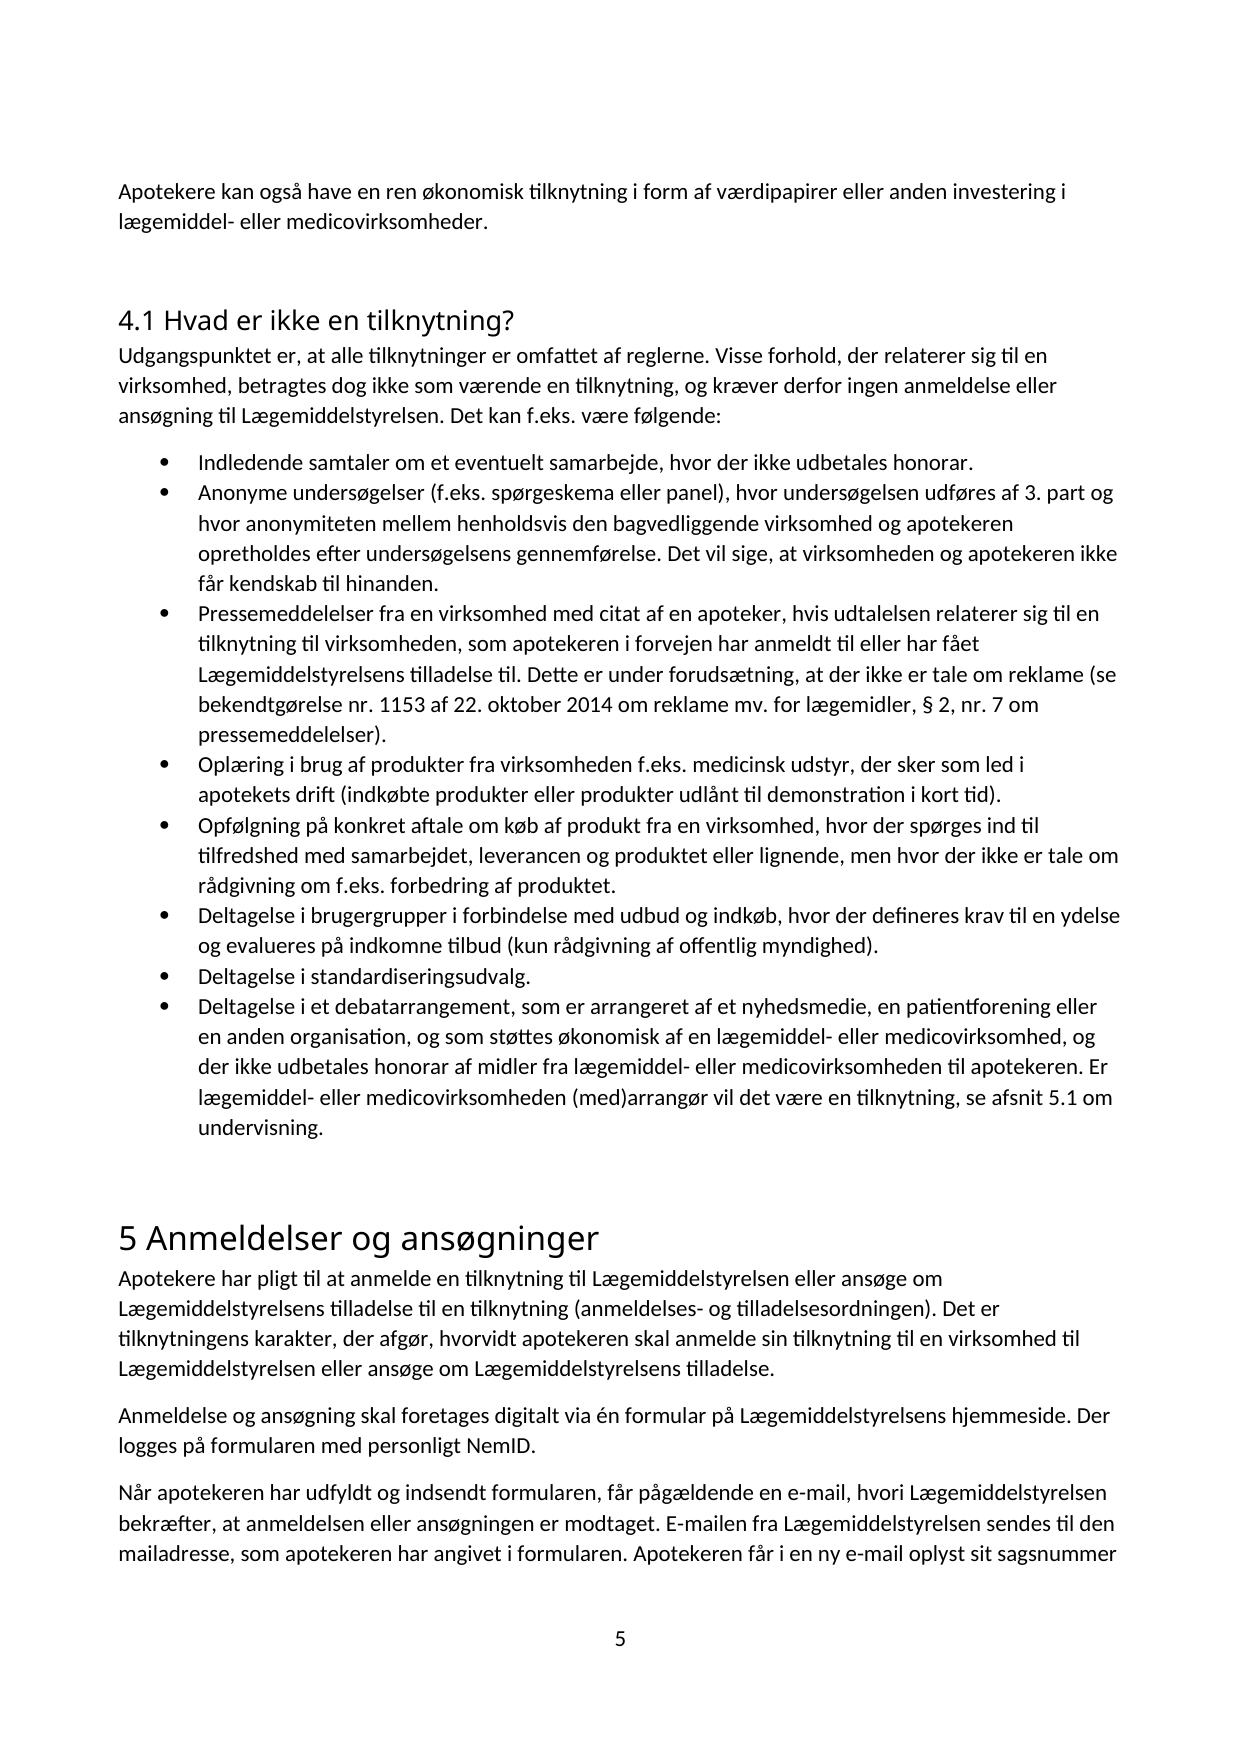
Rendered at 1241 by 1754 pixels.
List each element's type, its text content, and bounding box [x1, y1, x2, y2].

list Opfølgning på konkret aftale om køb af produkt fra en virksomhed, hvor der spørges ind til tilfredshed med samarbejdet, leverancen og produktet eller lignende, men hvor der ikke er tale om rådgivning om f.eks. forbedring af produktet. [160, 811, 1122, 899]
text Apotekere kan også have en ren økonomisk tilknytning i form af værdipapirer eller anden investering i lægemiddel- eller medicovirksomheder. [118, 177, 1122, 235]
list Indledende samtaler om et eventuelt samarbejde, hvor der ikke udbetales honorar. [160, 448, 1122, 476]
text Apotekere har pligt til at anmelde en tilknytning til Lægemiddelstyrelsen eller ansøge om Lægemiddelstyrelsens tilladelse til en tilknytning (anmeldelses- og tilladelsesordningen). Det er tilknytningens karakter, der afgør, hvorvidt apotekeren skal anmelde sin tilknytning til en virksomhed til Lægemiddelstyrelsen eller ansøge om Lægemiddelstyrelsens tilladelse. [118, 1264, 1122, 1382]
list Deltagelse i brugergrupper i forbindelse med udbud og indkøb, hvor der defineres krav til en ydelse og evalueres på indkomne tilbud (kun rådgivning af offentlig myndighed). [160, 901, 1122, 959]
list Pressemeddelelser fra en virksomhed med citat af en apoteker, hvis udtalelsen relaterer sig til en tilknytning til virksomheden, som apotekeren i forvejen har anmeldt til eller har fået Lægemiddelstyrelsens tilladelse til. Dette er under forudsætning, at der ikke er tale om reklame (se bekendtgørelse nr. 1153 af 22. oktober 2014 om reklame mv. for lægemidler, § 2, nr. 7 om pressemeddelelser). [160, 599, 1122, 748]
subtitle 4.1 Hvad er ikke en tilknytning? [118, 301, 1122, 338]
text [118, 1478, 1122, 1567]
list Oplæring i brug af produkter fra virksomheden f.eks. medicinsk udstyr, der sker som led i apotekets drift (indkøbte produkter eller produkter udlånt til demonstration i kort tid). [160, 750, 1122, 808]
subtitle 5 Anmeldelser og ansøgninger [118, 1215, 1122, 1260]
list Anonyme undersøgelser (f.eks. spørgeskema eller panel), hvor undersøgelsen udføres af 3. part og hvor anonymiteten mellem henholdsvis den bagvedliggende virksomhed og apotekeren opretholdes efter undersøgelsens gennemførelse. Det vil sige, at virksomheden og apotekeren ikke får kendskab til hinanden. [160, 478, 1122, 597]
text Udgangspunktet er, at alle tilknytninger er omfattet af reglerne. Visse forhold, der relaterer sig til en virksomhed, betragtes dog ikke som værende en tilknytning, og kræver derfor ingen anmeldelse eller ansøgning til Lægemiddelstyrelsen. Det kan f.eks. være følgende: [118, 341, 1122, 429]
list Deltagelse i et debatarrangement, som er arrangeret af et nyhedsmedie, en patientforening eller en anden organisation, og som støttes økonomisk af en lægemiddel- eller medicovirksomhed, og der ikke udbetales honorar af midler fra lægemiddel- eller medicovirksomheden til apotekeren. Er lægemiddel- eller medicovirksomheden (med)arrangør vil det være en tilknytning, se afsnit 5.1 om undervisning. [160, 992, 1122, 1141]
list Deltagelse i standardiseringsudvalg. [160, 962, 1122, 990]
text Anmeldelse og ansøgning skal foretages digitalt via én formular på Lægemiddelstyrelsens hjemmeside. Der logges på formularen med personligt NemID. [118, 1401, 1122, 1459]
